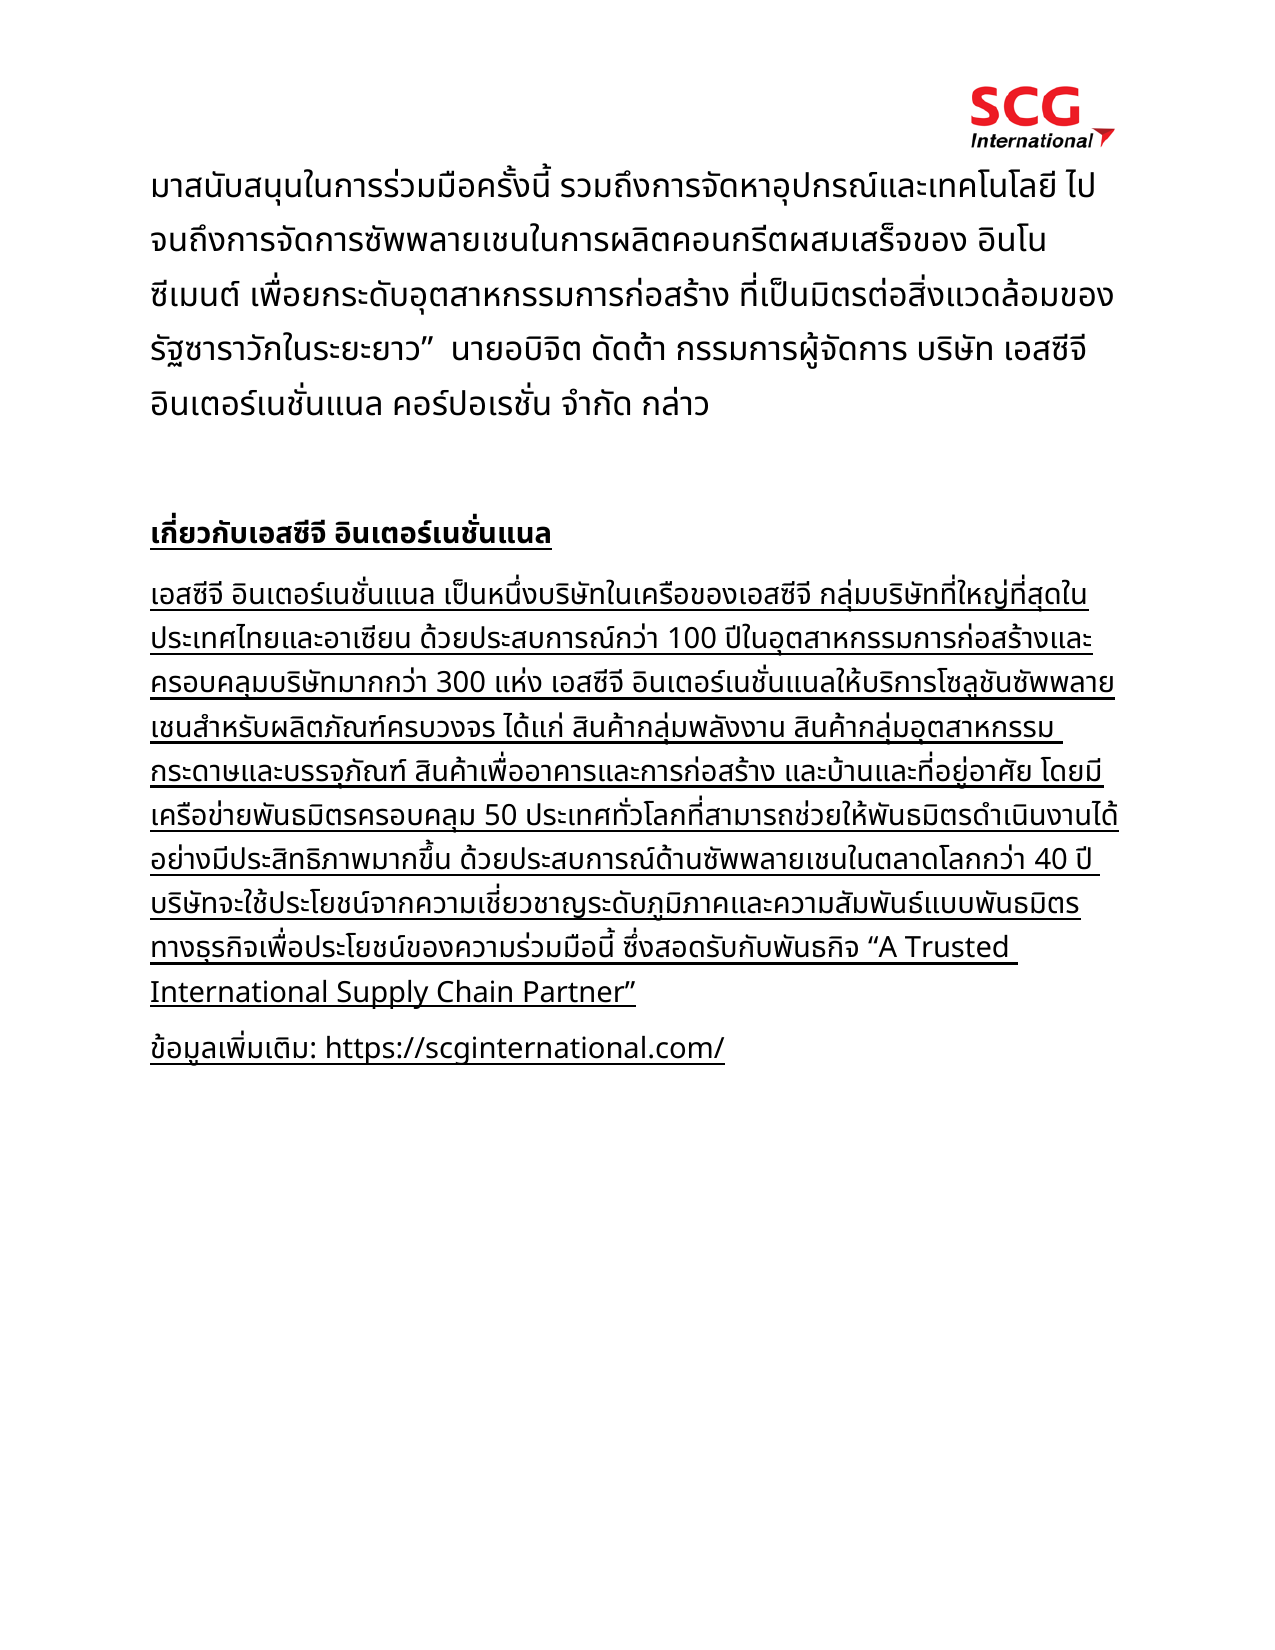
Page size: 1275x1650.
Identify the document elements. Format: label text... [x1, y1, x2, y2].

picture [961, 73, 1125, 162]
text ข้อมูลเพิ่มเติม: https://scginternational.com/ [150, 1027, 1125, 1072]
text เอสซีจี อินเตอร์เนชั่นแนล เป็นหนึ่งบริษัทในเครือของเอสซีจี กลุ่มบริษัทที่ใหญ่ที่สุดในประเทศไทยและอาเซียน ด้วยประสบการณ์กว่า 100 ปีในอุตสาหกรรมการก่อสร้างและครอบคลุมบริษัทมากกว่า 300 แห่ง เอสซีจี อินเตอร์เนชั่นแนลให้บริการโซลูชันซัพพลายเชนสำหรับผลิตภัณฑ์ครบวงจร ได้แก่ สินค้ากลุ่มพลังงาน สินค้ากลุ่มอุตสาหกรรม กระดาษและบรรจุภัณฑ์ สินค้าเพื่ออาคารและการก่อสร้าง และบ้านและที่อยู่อาศัย โดยมีเครือข่ายพันธมิตรครอบคลุม 50 ประเทศทั่วโลกที่สามารถช่วยให้พันธมิตรดำเนินงานได้อย่างมีประสิทธิภาพมากขึ้น ด้วยประสบการณ์ด้านซัพพลายเชนในตลาดโลกกว่า 40 ปี บริษัทจะใช้ประโยชน์จากความเชี่ยวชาญระดับภูมิภาคและความสัมพันธ์แบบพันธมิตรทางธุรกิจเพื่อประโยชน์ของความร่วมมือนี้ ซึ่งสอดรับกับพันธกิจ “A Trusted International Supply Chain Partner” [150, 573, 1125, 1011]
text เกี่ยวกับเอสซีจี อินเตอร์เนชั่นแนล [150, 513, 1125, 557]
